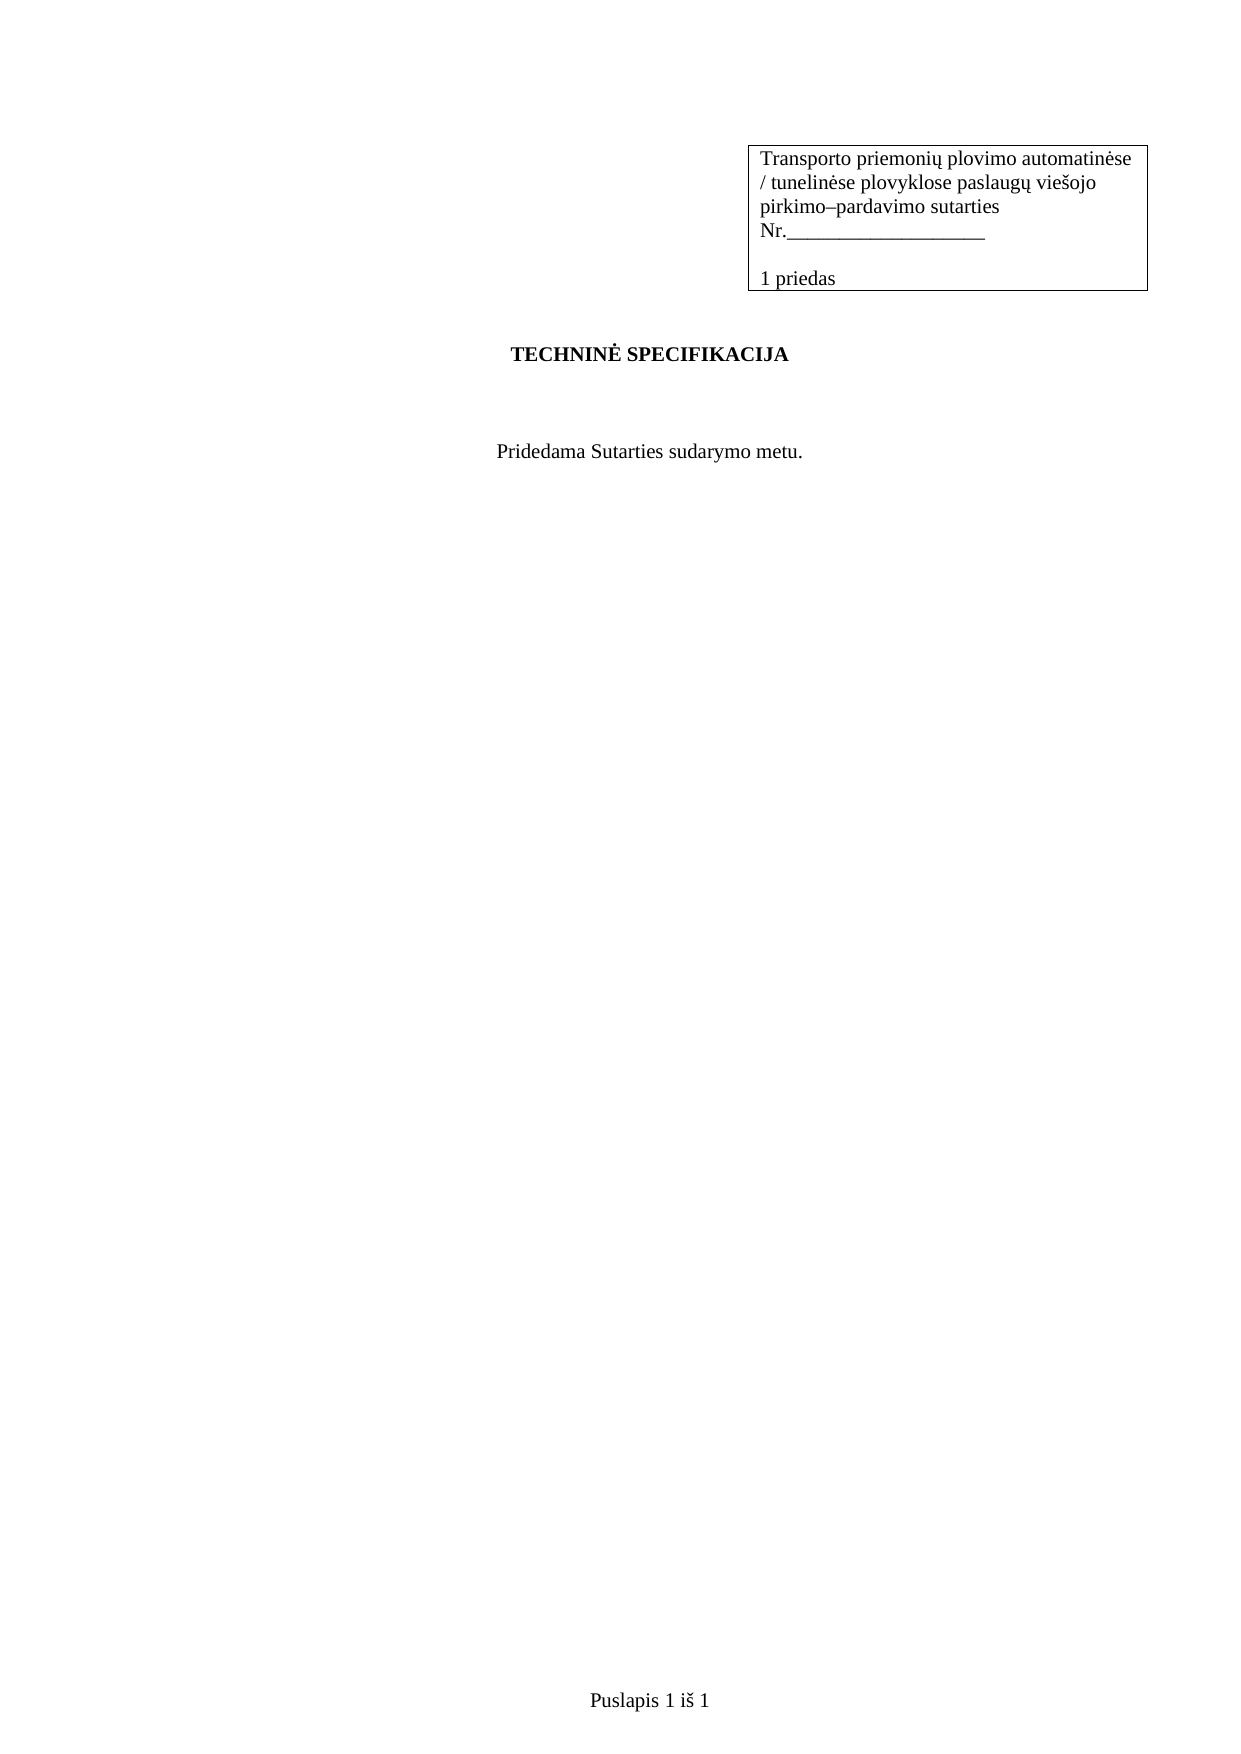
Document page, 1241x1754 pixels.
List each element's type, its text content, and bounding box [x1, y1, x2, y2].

table_header Transporto priemonių plovimo automatinėse / tunelinėse plovyklose paslaugų viešojo pirkimo–pardavimo sutarties Nr.___________________ 1 priedas [749, 146, 1147, 290]
text TECHNINĖ SPECIFIKACIJA [118, 342, 1181, 366]
text Pridedama Sutarties sudarymo metu. [118, 438, 1181, 463]
